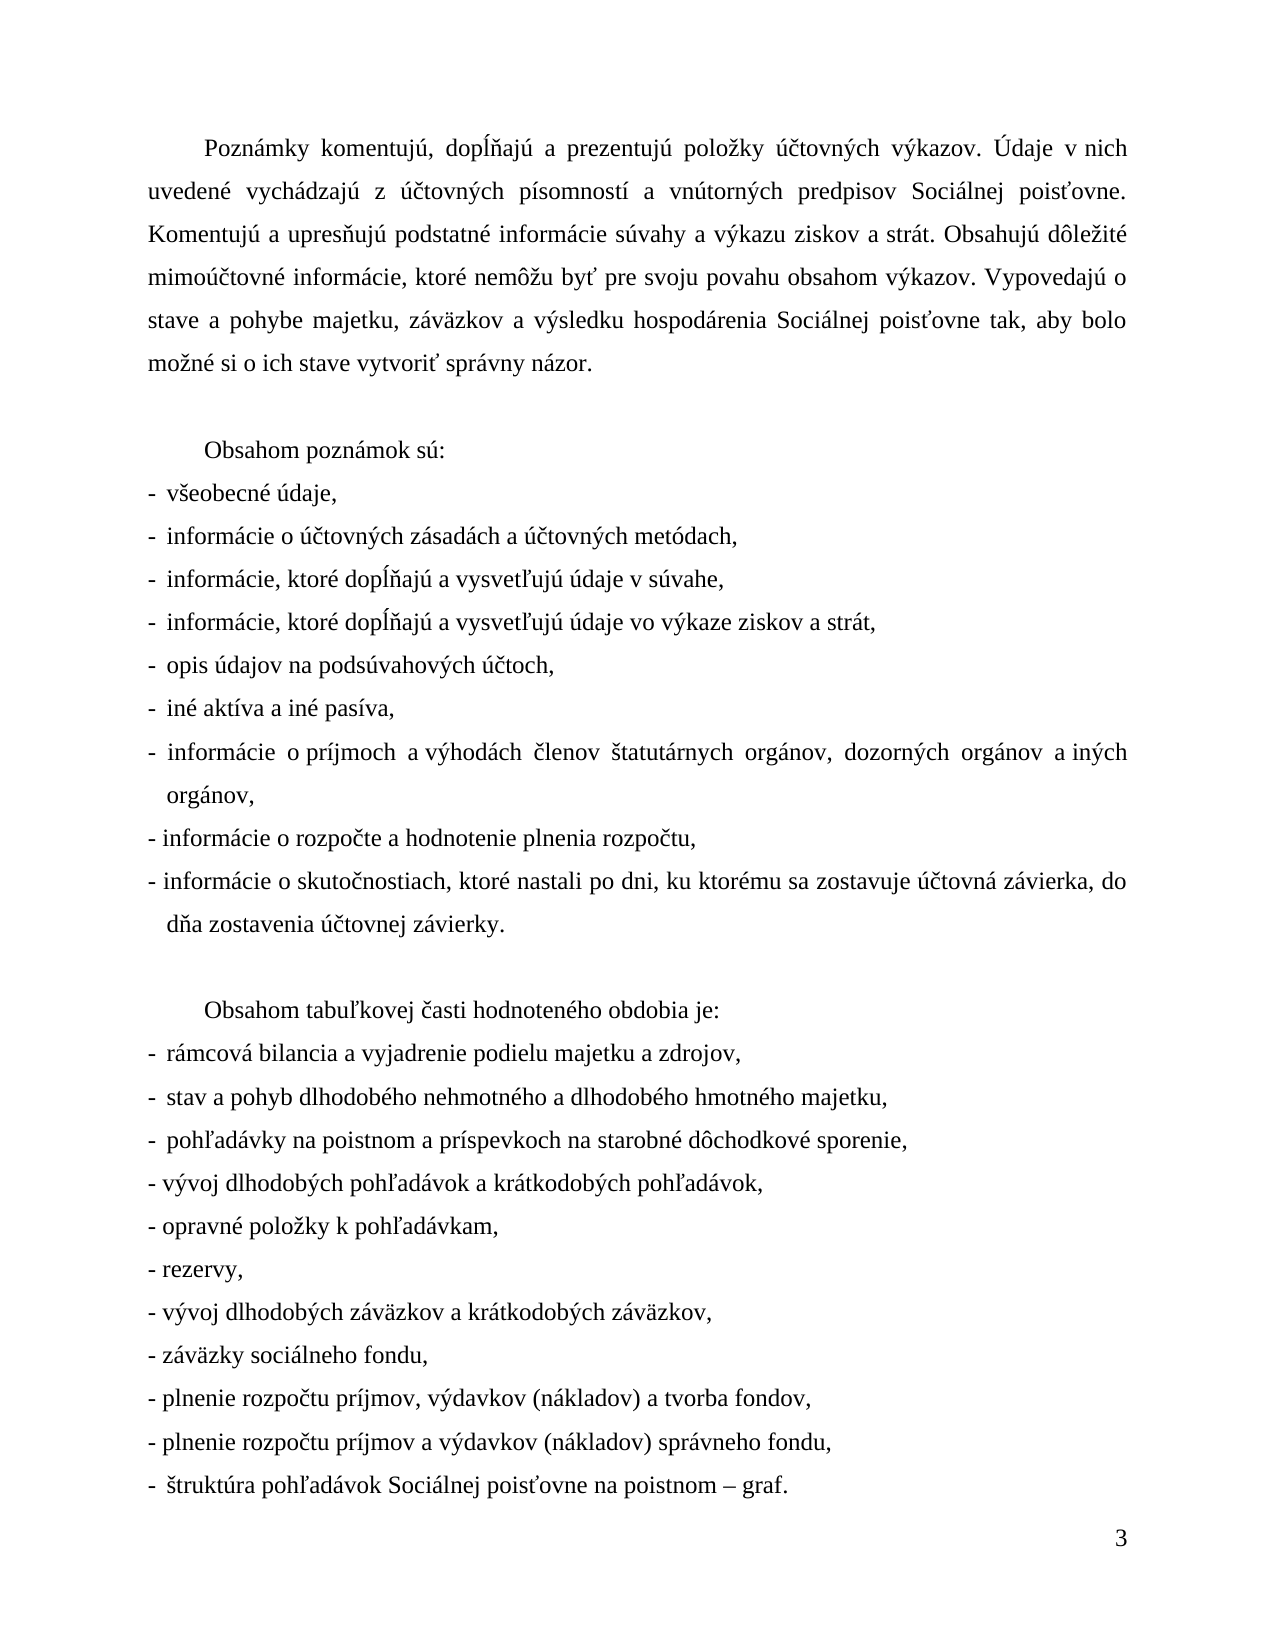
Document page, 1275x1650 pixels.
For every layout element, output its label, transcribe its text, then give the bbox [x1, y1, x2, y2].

text - opis údajov na podsúvahových účtoch, [148, 650, 1127, 679]
text - rámcová bilancia a vyjadrenie podielu majetku a zdrojov, [148, 1038, 1127, 1067]
text - štruktúra pohľadávok Sociálnej poisťovne na poistnom – graf. [148, 1470, 1127, 1498]
text Obsahom tabuľkovej časti hodnoteného obdobia je: [148, 995, 1127, 1024]
text Obsahom poznámok sú: [148, 435, 1127, 463]
text - rezervy, [148, 1254, 1127, 1283]
text - informácie o príjmoch a výhodách členov štatutárnych orgánov, dozorných orgánov a iných orgánov, [148, 737, 1127, 808]
text - informácie o účtovných zásadách a účtovných metódach, [148, 521, 1127, 550]
text - všeobecné údaje, [148, 478, 1127, 507]
text - opravné položky k pohľadávkam, [148, 1211, 1127, 1240]
text - plnenie rozpočtu príjmov a výdavkov (nákladov) správneho fondu, [148, 1427, 1127, 1455]
text - informácie o skutočnostiach, ktoré nastali po dni, ku ktorému sa zostavuje účtovná závierka, do dňa zostavenia účtovnej závierky. [148, 866, 1127, 938]
text - stav a pohyb dlhodobého nehmotného a dlhodobého hmotného majetku, [148, 1082, 1127, 1110]
text - záväzky sociálneho fondu, [148, 1340, 1127, 1369]
text - informácie, ktoré dopĺňajú a vysvetľujú údaje vo výkaze ziskov a strát, [148, 607, 1127, 636]
text - informácie o rozpočte a hodnotenie plnenia rozpočtu, [148, 823, 1127, 852]
text Poznámky komentujú, dopĺňajú a prezentujú položky účtovných výkazov. Údaje v nich uvedené vychádzajú z účtovných písomností a vnútorných predpisov Sociálnej poisťovne. Komentujú a upresňujú podstatné informácie súvahy a výkazu ziskov a strát. Obsahujú dôležité mimoúčtovné informácie, ktoré nemôžu byť pre svoju povahu obsahom výkazov. Vypovedajú o stave a pohybe majetku, záväzkov a výsledku hospodárenia Sociálnej poisťovne tak, aby bolo možné si o ich stave vytvoriť správny názor. [148, 133, 1127, 377]
text - vývoj dlhodobých pohľadávok a krátkodobých pohľadávok, [148, 1168, 1127, 1197]
text - pohľadávky na poistnom a príspevkoch na starobné dôchodkové sporenie, [148, 1125, 1127, 1153]
text - informácie, ktoré dopĺňajú a vysvetľujú údaje v súvahe, [148, 564, 1127, 593]
text - iné aktíva a iné pasíva, [148, 693, 1127, 722]
text - vývoj dlhodobých záväzkov a krátkodobých záväzkov, [148, 1297, 1127, 1326]
text - plnenie rozpočtu príjmov, výdavkov (nákladov) a tvorba fondov, [148, 1383, 1127, 1412]
